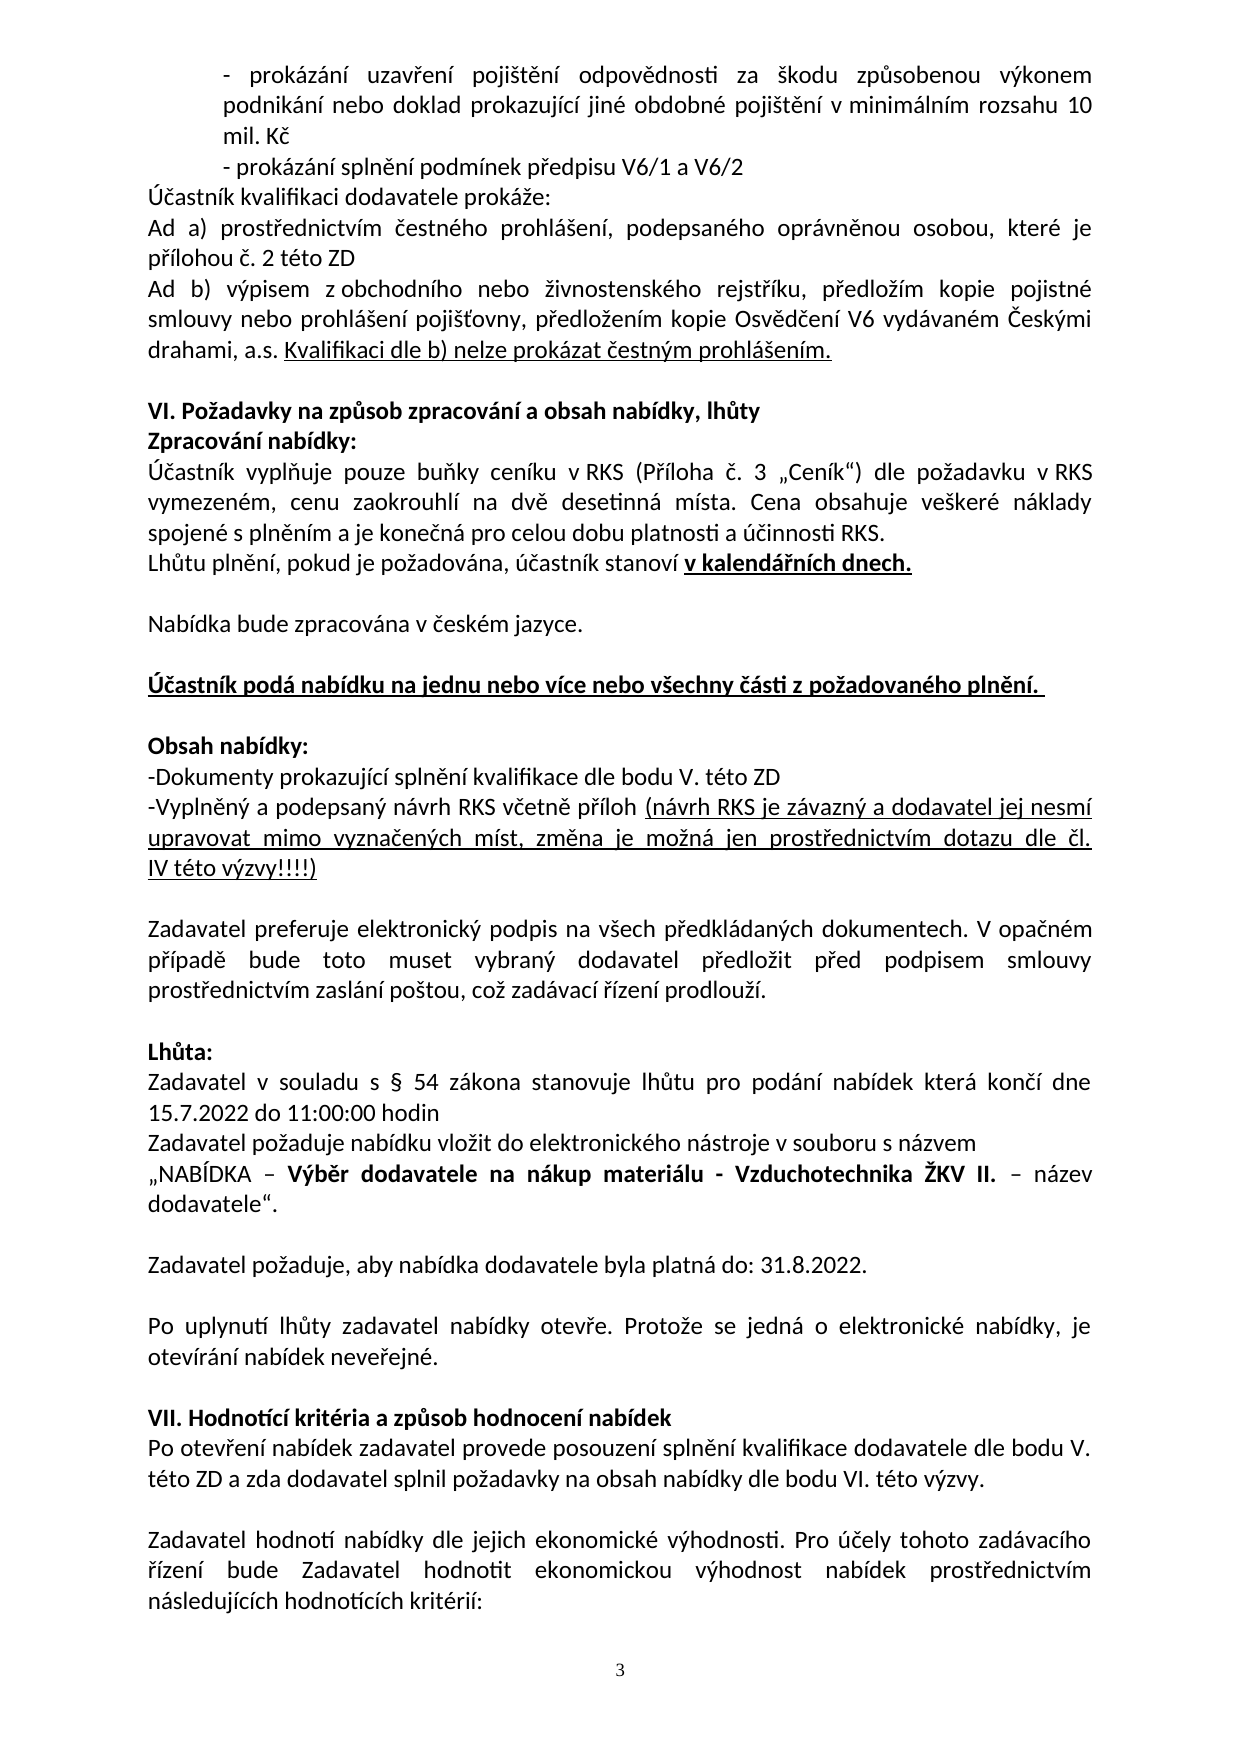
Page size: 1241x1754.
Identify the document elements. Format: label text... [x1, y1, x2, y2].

list - prokázání uzavření pojištění odpovědnosti za škodu způsobenou výkonem podnikání nebo doklad prokazující jiné obdobné pojištění v minimálním rozsahu 10 mil. Kč [223, 59, 1093, 151]
text Zadavatel požaduje nabídku vložit do elektronického nástroje v souboru s názvem [148, 1127, 1093, 1158]
text Lhůtu plnění, pokud je požadována, účastník stanoví v kalendářních dnech. [148, 547, 1093, 578]
text VI. Požadavky na způsob zpracování a obsah nabídky, lhůty [148, 395, 1093, 425]
text Ad b) výpisem z obchodního nebo živnostenského rejstříku, předložím kopie pojistné smlouvy nebo prohlášení pojišťovny, předložením kopie Osvědčení V6 vydávaném Českými drahami, a.s. Kvalifikaci dle b) nelze prokázat čestným prohlášením. [148, 273, 1093, 364]
text Obsah nabídky: [148, 731, 1093, 761]
text Zadavatel hodnotí nabídky dle jejich ekonomické výhodnosti. Pro účely tohoto zadávacího řízení bude Zadavatel hodnotit ekonomickou výhodnost nabídek prostřednictvím následujících hodnotících kritérií: [148, 1524, 1093, 1616]
text Účastník podá nabídku na jednu nebo více nebo všechny části z požadovaného plnění. [148, 669, 1093, 700]
text Účastník vyplňuje pouze buňky ceníku v RKS (Příloha č. 3 „Ceník“) dle požadavku v RKS vymezeném, cenu zaokrouhlí na dvě desetinná místa. Cena obsahuje veškeré náklady spojené s plněním a je konečná pro celou dobu platnosti a účinnosti RKS. [148, 456, 1093, 547]
text Nabídka bude zpracována v českém jazyce. [148, 608, 1093, 639]
text -Dokumenty prokazující splnění kvalifikace dle bodu V. této ZD [148, 761, 1093, 792]
text Po uplynutí lhůty zadavatel nabídky otevře. Protože se jedná o elektronické nabídky, je otevírání nabídek neveřejné. [148, 1310, 1093, 1371]
text Zpracování nabídky: [148, 425, 1093, 456]
text Zadavatel požaduje, aby nabídka dodavatele byla platná do: 31.8.2022. [148, 1249, 1093, 1280]
text „NABÍDKA – Výběr dodavatele na nákup materiálu - Vzduchotechnika ŽKV II. – název dodavatele“. [148, 1158, 1093, 1219]
text Účastník kvalifikaci dodavatele prokáže: [148, 181, 1093, 212]
list - prokázání splnění podmínek předpisu V6/1 a V6/2 [223, 151, 1093, 181]
text VII. Hodnotící kritéria a způsob hodnocení nabídek [148, 1402, 1093, 1432]
text Lhůta: [148, 1036, 1093, 1066]
text Zadavatel preferuje elektronický podpis na všech předkládaných dokumentech. V opačném případě bude toto muset vybraný dodavatel předložit před podpisem smlouvy prostřednictvím zaslání poštou, což zadávací řízení prodlouží. [148, 914, 1093, 1005]
text Po otevření nabídek zadavatel provede posouzení splnění kvalifikace dodavatele dle bodu V. této ZD a zda dodavatel splnil požadavky na obsah nabídky dle bodu VI. této výzvy. [148, 1432, 1093, 1493]
text Zadavatel v souladu s § 54 zákona stanovuje lhůtu pro podání nabídek která končí dne 15.7.2022 do 11:00:00 hodin [148, 1066, 1093, 1127]
text -Vyplněný a podepsaný návrh RKS včetně příloh (návrh RKS je závazný a dodavatel jej nesmí upravovat mimo vyznačených míst, změna je možná jen prostřednictvím dotazu dle čl. IV této výzvy!!!!) [148, 792, 1093, 883]
text Ad a) prostřednictvím čestného prohlášení, podepsaného oprávněnou osobou, které je přílohou č. 2 této ZD [148, 212, 1093, 273]
